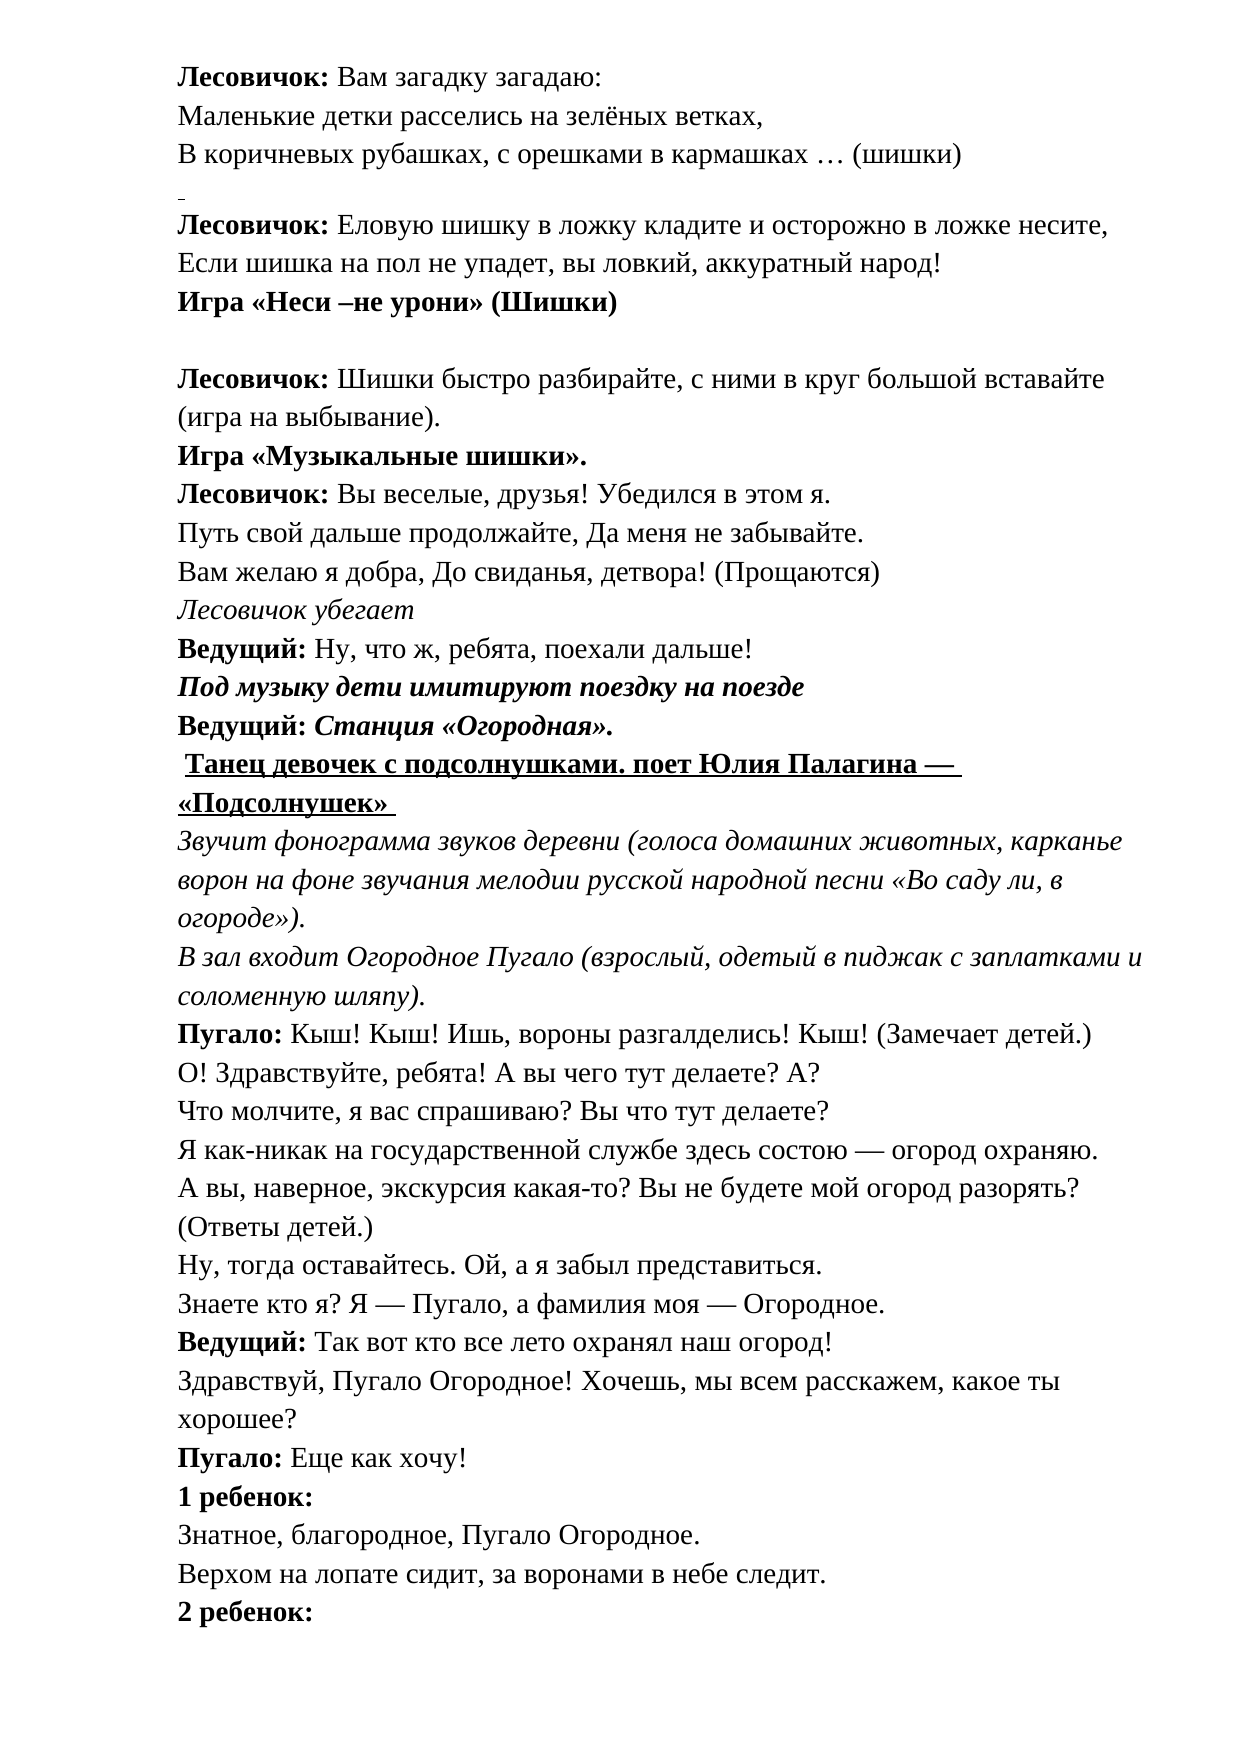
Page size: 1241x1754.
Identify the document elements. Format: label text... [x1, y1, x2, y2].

text Ведущий: Так вот кто все лето охранял наш огород! Здравствуй, Пугало Огородное! Хочешь, мы всем расскажем, какое ты хорошее? [177, 1324, 1152, 1435]
text Танец девочек с подсолнушками. поет Юлия Палагина — «Подсолнушек» [177, 746, 1152, 818]
text Лесовичок: Вам загадку загадаю: Маленькие детки расселись на зелёных ветках, В коричневых рубашках, с орешками в кармашках … (шишки) [177, 59, 1152, 170]
text Лесовичок убегает [177, 592, 1152, 626]
text Игра «Неси –не урони» (Шишки) [177, 284, 1152, 317]
text Пугало: Еще как хочу! [177, 1440, 1152, 1474]
text Лесовичок: Еловую шишку в ложку кладите и осторожно в ложке несите, Если шишка на пол не упадет, вы ловкий, аккуратный народ! [177, 207, 1152, 279]
text Пугало: Кыш! Кыш! Ишь, вороны разгалделись! Кыш! (Замечает детей.) О! Здравствуйте, ребята! А вы чего тут делаете? А? Что молчите, я вас спрашиваю? Вы что тут делаете? Я как-никак на государственной службе здесь состою — огород охраняю. [177, 1016, 1152, 1165]
text А вы, наверное, экскурсия какая-то? Вы не будете мой огород разорять? (Ответы детей.) Ну, тогда оставайтесь. Ой, а я забыл представиться. Знаете кто я? Я — Пугало, а фамилия моя — Огородное. [177, 1170, 1152, 1319]
text 2 ребенок: [177, 1594, 1152, 1628]
text Лесовичок: Вы веселые, друзья! Убедился в этом я. Путь свой дальше продолжайте, Да меня не забывайте. Вам желаю я добра, До свиданья, детвора! (Прощаются) [177, 477, 1152, 587]
text Ведущий: Ну, что ж, ребята, поехали дальше! Под музыку дети имитируют поездку на поезде [177, 631, 1152, 703]
text Знатное, благородное, Пугало Огородное. Верхом на лопате сидит, за воронами в небе следит. [177, 1517, 1152, 1589]
text 1 ребенок: [177, 1479, 1152, 1512]
text В зал входит Огородное Пугало (взрослый, одетый в пиджак с заплатками и соломенную шляпу). [177, 939, 1152, 1011]
text Ведущий: Станция «Огородная». [177, 708, 1152, 741]
text Лесовичок: Шишки быстро разбирайте, с ними в круг большой вставайте (игра на выбывание). [177, 361, 1152, 433]
text Игра «Музыкальные шишки». [177, 438, 1152, 472]
text Звучит фонограмма звуков деревни (голоса домашних животных, карканье ворон на фоне звучания мелодии русской народной песни «Во саду ли, в огороде»). [177, 823, 1152, 934]
